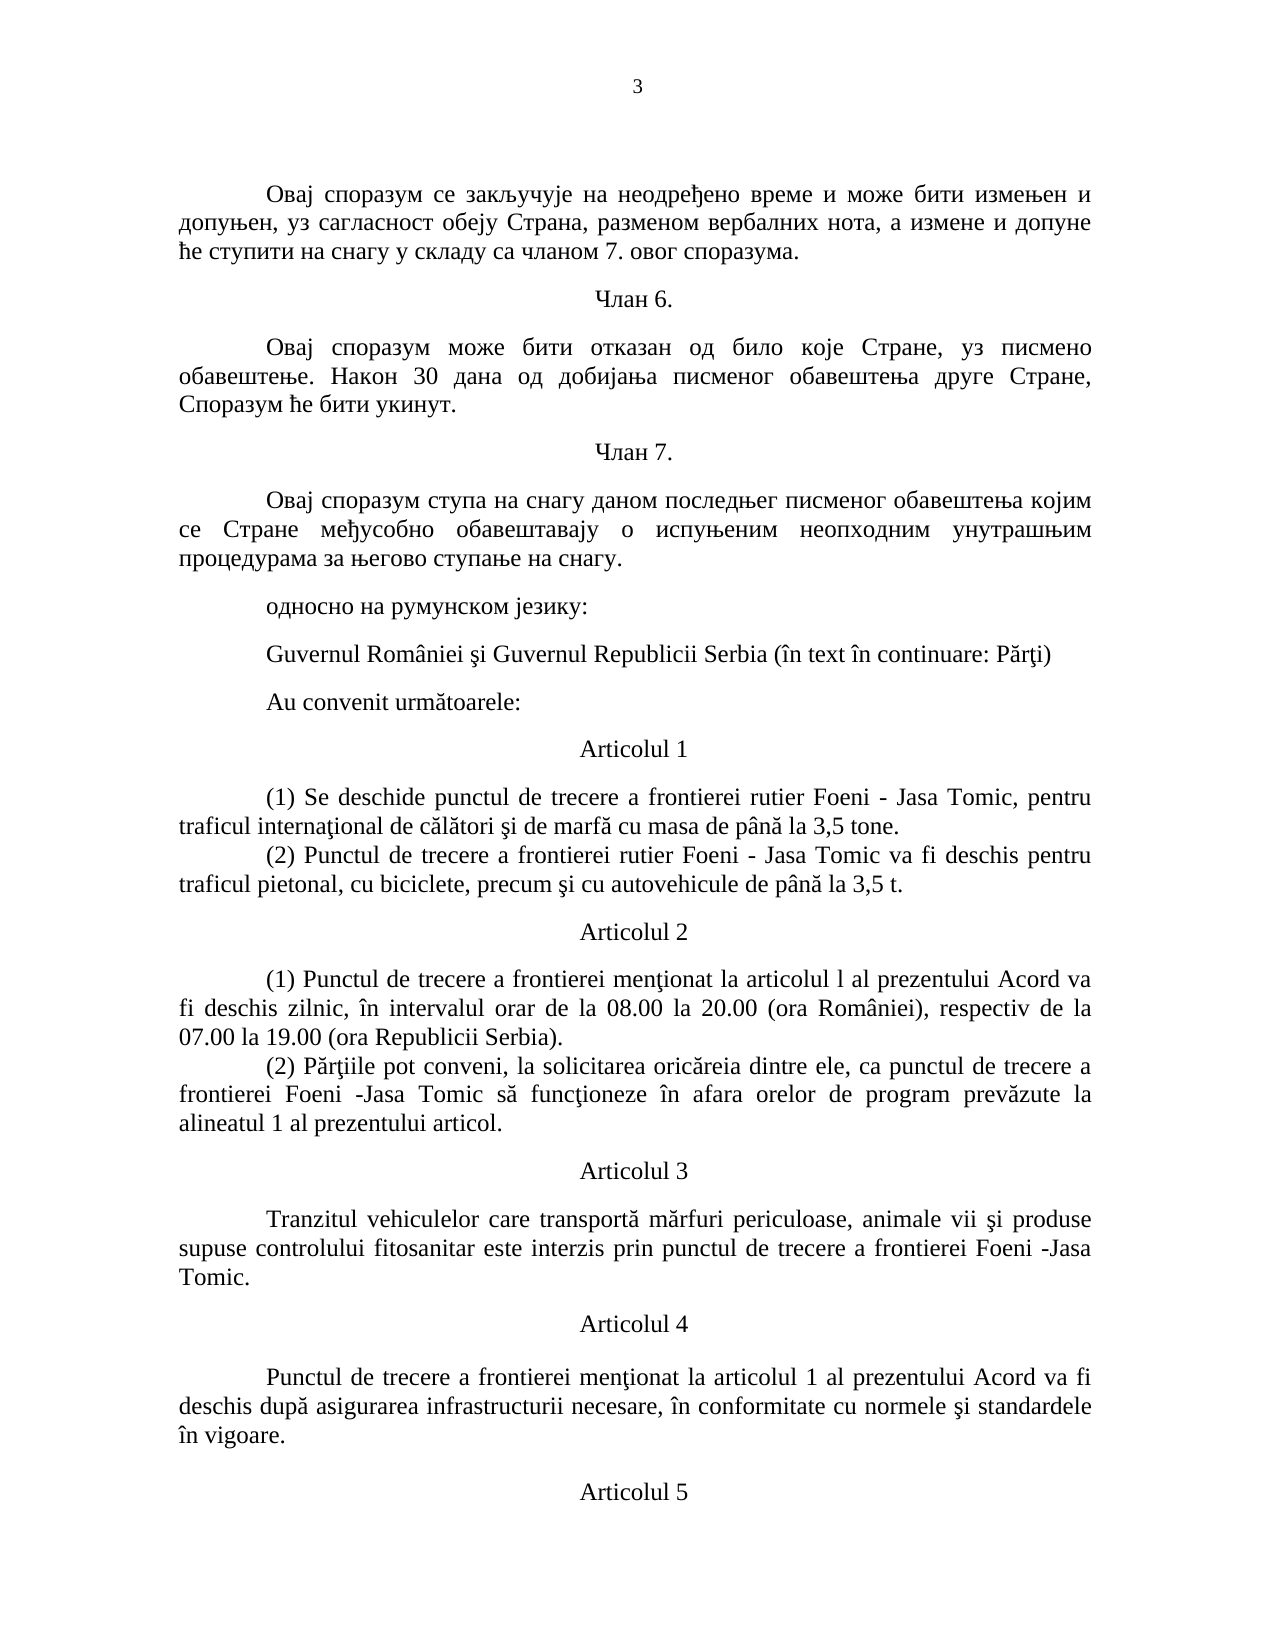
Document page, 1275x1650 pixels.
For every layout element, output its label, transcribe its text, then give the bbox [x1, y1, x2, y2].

text Au convenit următoarele: [179, 687, 1093, 715]
text Articolul 2 [177, 917, 1090, 945]
text Овај споразум ступа на снагу даном последњег писменог обавештења којим се Стране међусобно обавештавају о испуњеним неопходним унутрашњим процедурама за његово ступање на снагу. [179, 485, 1093, 572]
text Овај споразум се закључује на неодређено време и може бити измењен и допуњен, уз сагласност обеју Страна, разменом вербалних нота, а измене и допуне ће ступити на снагу у складу са чланом 7. овог споразума. [179, 179, 1093, 265]
text Punctul de trecere a frontierei menţionat la articolul 1 al prezentului Acord va fi deschis după asigurarea infrastructurii necesare, în conformitate cu normele şi standardele în vigoare. [179, 1362, 1093, 1448]
text Члан 6. [177, 284, 1090, 313]
text односно на румунском језику: [179, 591, 1093, 619]
text Tranzitul vehiculelor care transportă mărfuri periculoase, animale vii şi produse supuse controlului fitosanitar este interzis prin punctul de trecere a frontierei Foeni -Jasa Tomic. [179, 1204, 1093, 1290]
text Articolul 5 [177, 1477, 1090, 1506]
text (2) Părţiile pot conveni, la solicitarea oricăreia dintre ele, ca punctul de trecere a frontierei Foeni -Jasa Tomic să funcţioneze în afara orelor de program prevăzute la alineatul 1 al prezentului articol. [179, 1051, 1093, 1137]
text (2) Punctul de trecere a frontierei rutier Foeni - Jasa Tomic va fi deschis pentru traficul pietonal, cu biciclete, precum şi cu autovehicule de până la 3,5 t. [179, 840, 1093, 897]
text Articolul 4 [177, 1309, 1090, 1338]
text (1) Se deschide punctul de trecere a frontierei rutier Foeni - Jasa Tomic, pentru traficul internaţional de călători şi de marfă cu masa de până la 3,5 tone. [179, 782, 1093, 840]
text Овај споразум може бити отказан од било које Стране, уз писмено обавештење. Након 30 дана од добијања писменог обавештења друге Стране, Споразум ће бити укинут. [179, 332, 1093, 418]
text (1) Punctul de trecere a frontierei menţionat la articolul l al prezentului Acord va fi deschis zilnic, în intervalul orar de la 08.00 la 20.00 (ora României), respectiv de la 07.00 la 19.00 (ora Republicii Serbia). [179, 964, 1093, 1051]
text Articolul 1 [177, 734, 1090, 763]
text Члан 7. [177, 437, 1090, 466]
text Guvernul României şi Guvernul Republicii Serbia (în text în continuare: Părţi) [179, 639, 1093, 667]
text Articolul 3 [177, 1156, 1090, 1185]
